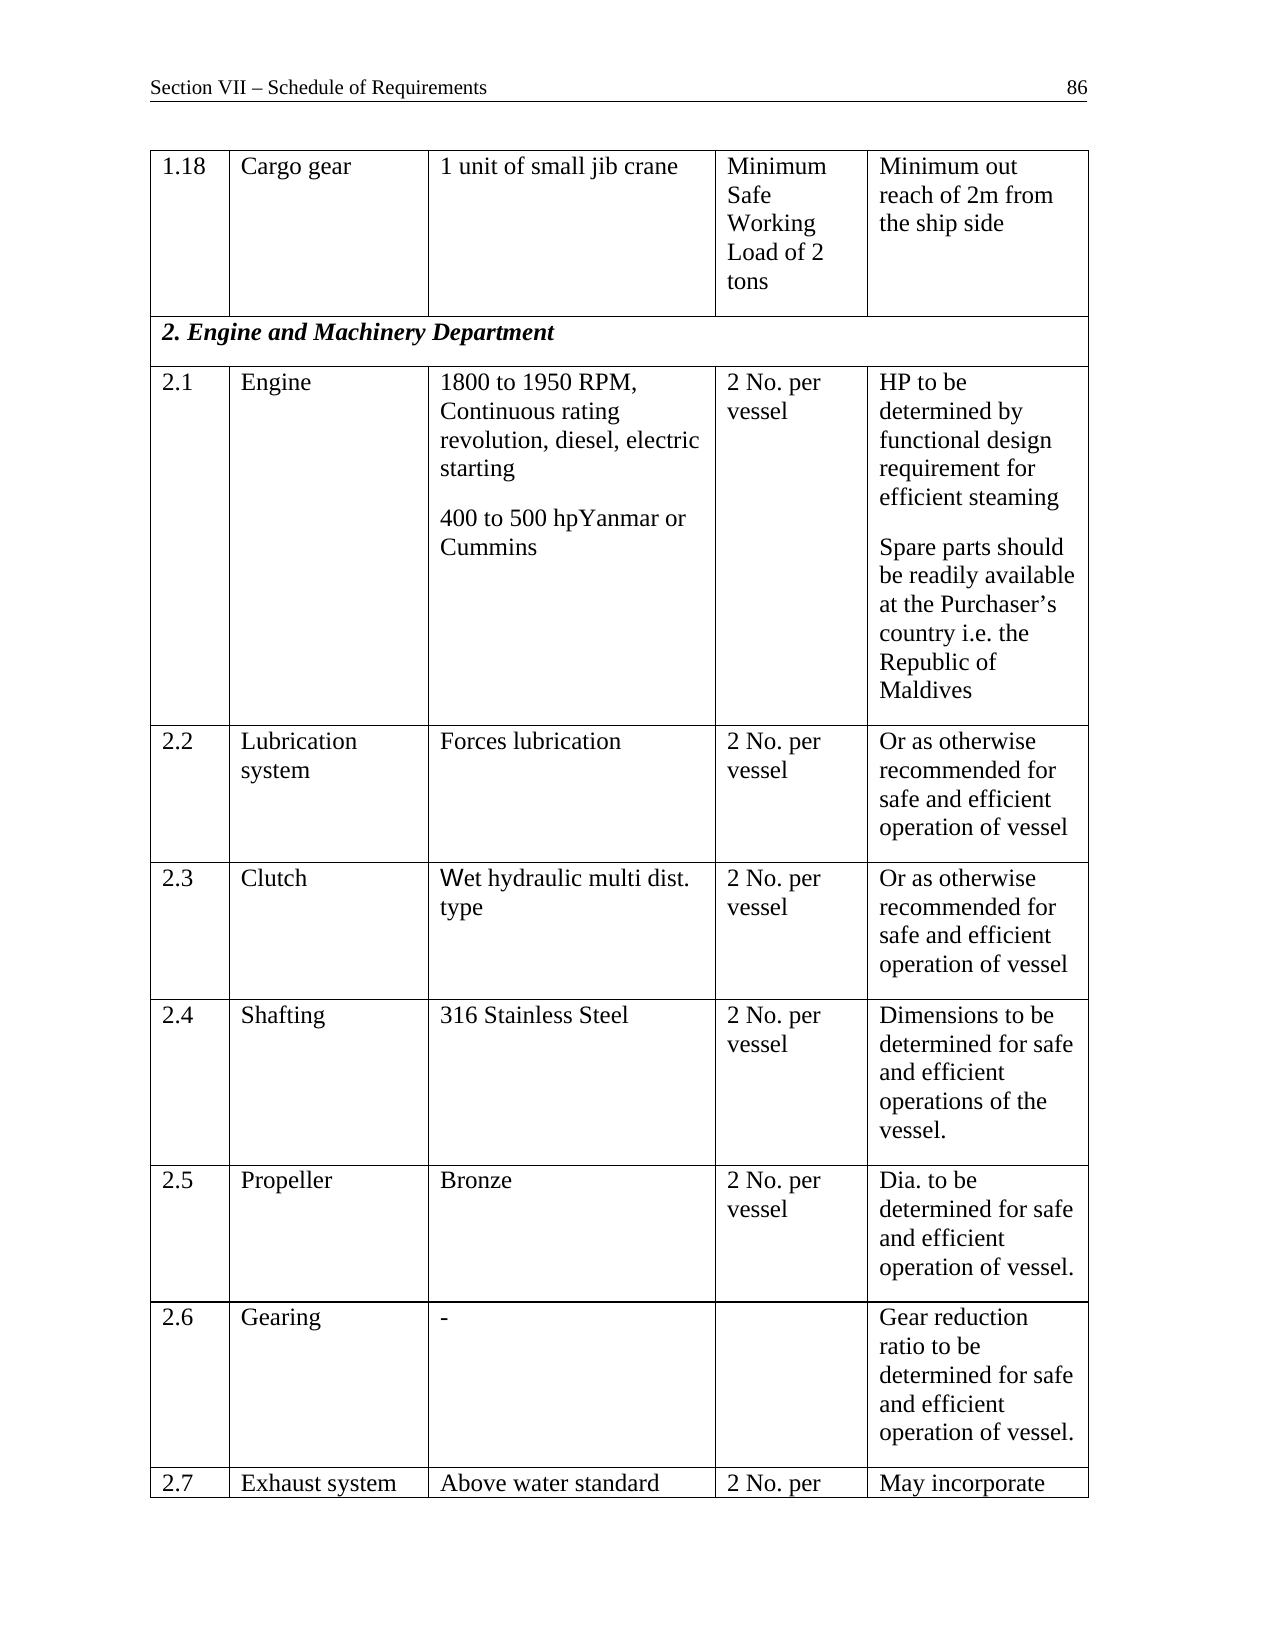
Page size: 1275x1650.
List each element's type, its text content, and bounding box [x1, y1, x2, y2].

table_cell [716, 1303, 867, 1467]
table_cell Or as otherwise recommended for safe and efficient operation of vessel [868, 726, 1088, 862]
table_cell - [429, 1303, 715, 1467]
table_cell Clutch [230, 863, 428, 999]
table_cell 2.1 [151, 367, 229, 725]
table_cell 1.18 [151, 151, 229, 316]
table_cell Forces lubrication [429, 726, 715, 862]
table_cell Gear reduction ratio to be determined for safe and efficient operation of vessel. [868, 1303, 1088, 1467]
table_cell 2 No. per vessel [716, 1166, 867, 1301]
table_cell Cargo gear [230, 151, 428, 316]
table_cell Gearing [230, 1303, 428, 1467]
table_cell 2 No. per vessel [716, 1000, 867, 1164]
table_cell 2 No. per vessel [716, 1468, 867, 1497]
table_cell May incorporate generator exhaust [868, 1468, 1088, 1497]
table_cell 2.2 [151, 726, 229, 862]
table_cell 2. Engine and Machinery Department [151, 317, 1088, 366]
table_cell Above water standard package [429, 1468, 715, 1497]
table_cell 1 unit of small jib crane [429, 151, 715, 316]
table_cell Dimensions to be determined for safe and efficient operations of the vessel. [868, 1000, 1088, 1164]
table_cell 2 No. per vessel [716, 726, 867, 862]
table_cell HP to be determined by functional design requirement for efficient steaming Spare parts should be readily available at the Purchaser’s country i.e. the Republic of Maldives [868, 367, 1088, 725]
table_cell Propeller [230, 1166, 428, 1301]
table_cell Wet hydraulic multi dist. type [429, 863, 715, 999]
table_cell 2.4 [151, 1000, 229, 1164]
table_cell 1800 to 1950 RPM, Continuous rating revolution, diesel, electric starting 400 to 500 hpYanmar or Cummins [429, 367, 715, 725]
table_cell 316 Stainless Steel [429, 1000, 715, 1164]
table_cell 2.5 [151, 1166, 229, 1301]
table_cell Dia. to be determined for safe and efficient operation of vessel. [868, 1166, 1088, 1301]
table_cell 2.6 [151, 1303, 229, 1467]
table_cell Bronze [429, 1166, 715, 1301]
table_cell Engine [230, 367, 428, 725]
table_cell 2 No. per vessel [716, 863, 867, 999]
table_cell Minimum out reach of 2m from the ship side [868, 151, 1088, 316]
table_cell Lubrication system [230, 726, 428, 862]
table_cell Or as otherwise recommended for safe and efficient operation of vessel [868, 863, 1088, 999]
table_cell 2 No. per vessel [716, 367, 867, 725]
table_cell Shafting [230, 1000, 428, 1164]
table_cell Minimum Safe Working Load of 2 tons [716, 151, 867, 316]
table_cell Exhaust system [230, 1468, 428, 1497]
table_cell 2.3 [151, 863, 229, 999]
table_cell 2.7 [151, 1468, 229, 1497]
